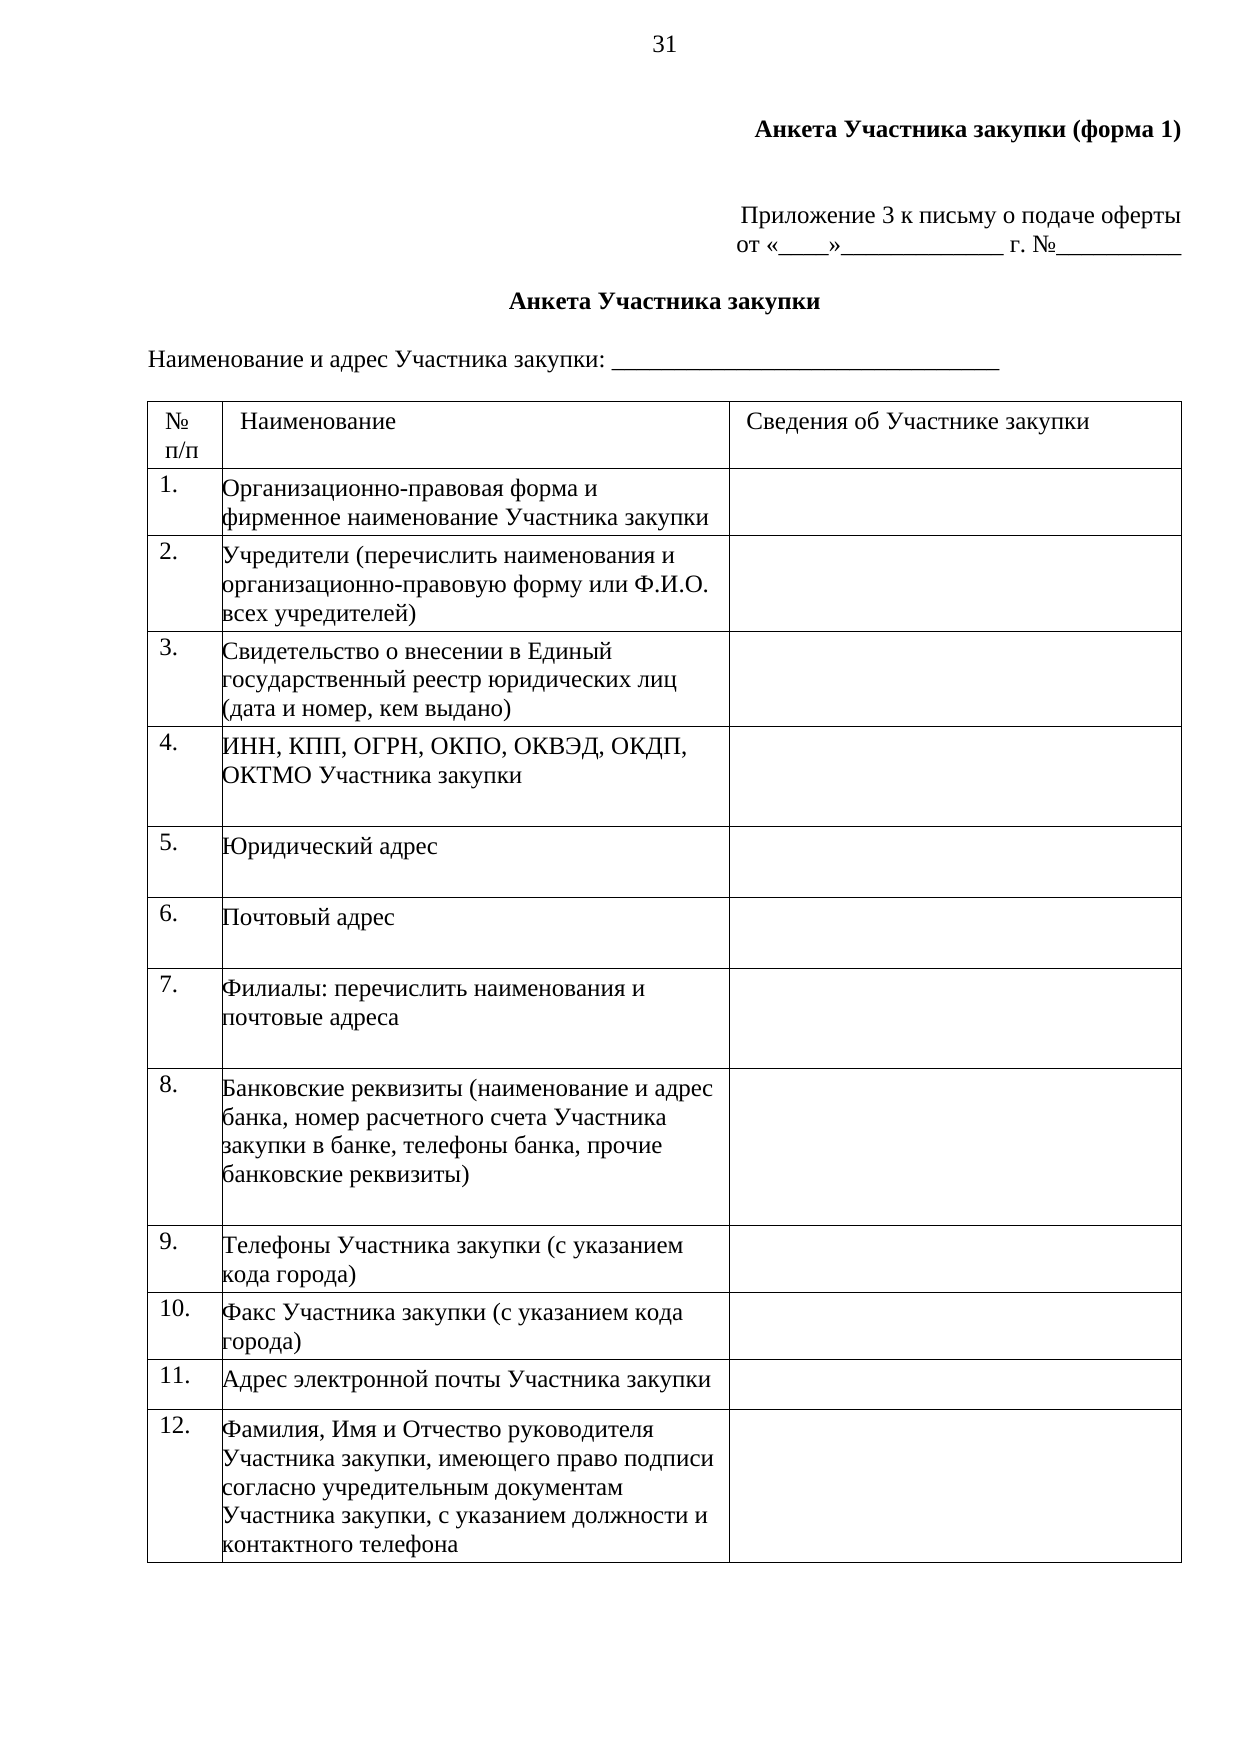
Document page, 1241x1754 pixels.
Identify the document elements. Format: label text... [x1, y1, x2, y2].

table_cell [730, 1226, 1181, 1292]
table_cell Свидетельство о внесении в Единый государственный реестр юридических лиц (дата и номер, кем выдано) [223, 632, 729, 726]
table_cell [148, 827, 222, 897]
table_cell [148, 898, 222, 968]
table_header № п/п [148, 402, 222, 468]
table_cell Юридический адрес [223, 827, 729, 897]
subtitle Анкета Участника закупки (форма 3) [148, 114, 1181, 142]
table_cell [730, 1069, 1181, 1225]
table_cell [148, 969, 222, 1068]
table_cell [730, 536, 1181, 631]
text Приложение 3 к письму о подаче оферты от «____»_____________ г. №__________ [148, 200, 1181, 257]
table_cell [730, 632, 1181, 726]
table_cell [730, 1293, 1181, 1359]
table_cell [730, 898, 1181, 968]
table_cell [730, 469, 1181, 535]
table_cell [730, 827, 1181, 897]
table_cell [148, 1069, 222, 1225]
table_cell [148, 1360, 222, 1409]
table_header Наименование [223, 402, 729, 468]
table_cell Банковские реквизиты (наименование и адрес банка, номер расчетного счета Участника закупки в банке, телефоны банка, прочие банковские реквизиты) [223, 1069, 729, 1225]
table_cell [148, 469, 222, 535]
table_cell [148, 1293, 222, 1359]
table_cell [730, 969, 1181, 1068]
table_cell [148, 536, 222, 631]
table_header Сведения об Участнике закупки [730, 402, 1181, 468]
table_cell [148, 1226, 222, 1292]
table_cell Почтовый адрес [223, 898, 729, 968]
table_cell Учредители (перечислить наименования и организационно-правовую форму или Ф.И.О. всех учредителей) [223, 536, 729, 631]
table_cell Организационно-правовая форма и фирменное наименование Участника закупки [223, 469, 729, 535]
table_cell [148, 727, 222, 826]
table_cell [148, 1410, 222, 1562]
text Анкета Участника закупки [148, 286, 1181, 315]
table_cell Факс Участника закупки (с указанием кода города) [223, 1293, 729, 1359]
table_cell Телефоны Участника закупки (с указанием кода города) [223, 1226, 729, 1292]
table_cell Фамилия, Имя и Отчество руководителя Участника закупки, имеющего право подписи согласно учредительным документам Участника закупки, с указанием должности и контактного телефона [223, 1410, 729, 1562]
table_cell ИНН, КПП, ОГРН, ОКПО, ОКВЭД, ОКДП, ОКТМО Участника закупки [223, 727, 729, 826]
text Наименование и адрес Участника закупки: _______________________________ [148, 344, 1181, 372]
table_cell [148, 632, 222, 726]
table_cell [730, 1360, 1181, 1409]
table_cell [730, 1410, 1181, 1562]
table_cell [730, 727, 1181, 826]
table_cell Филиалы: перечислить наименования и почтовые адреса [223, 969, 729, 1068]
table_cell Адрес электронной почты Участника закупки [223, 1360, 729, 1409]
